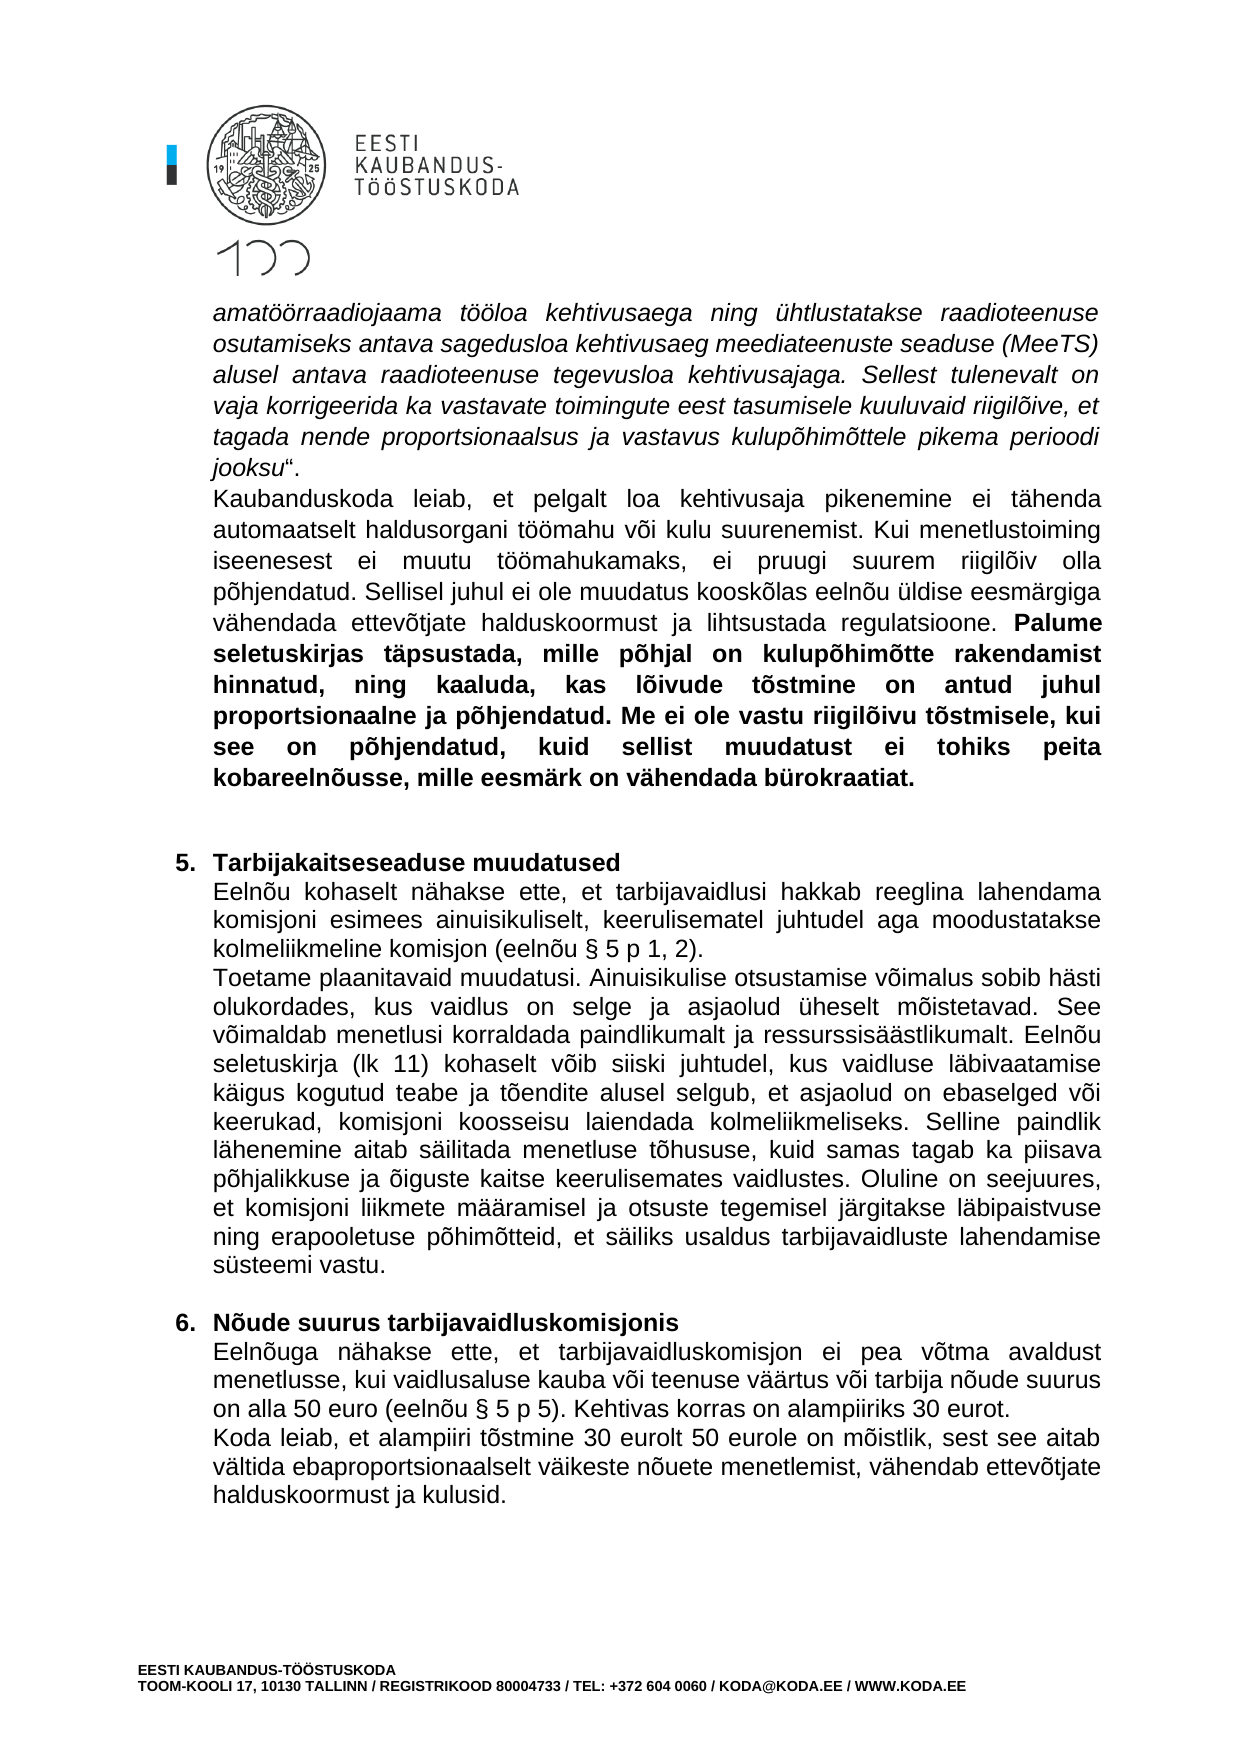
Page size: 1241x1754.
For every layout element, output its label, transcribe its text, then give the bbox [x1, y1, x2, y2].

list Nõude suurus tarbijavaidluskomisjonis [175, 1308, 1103, 1337]
list Eelnõu kohaselt nähakse ette, et tarbijavaidlusi hakkab reeglina lahendama komisjoni esimees ainuisikuliselt, keerulisematel juhtudel aga moodustatakse kolmeliikmeline komisjon (eelnõu § 5 p 1, 2). [213, 877, 1103, 963]
picture [137, 82, 543, 298]
list Eelnõuga nähakse ette, et tarbijavaidluskomisjon ei pea võtma avaldust menetlusse, kui vaidlusaluse kauba või teenuse väärtus või tarbija nõude suurus on alla 50 euro (eelnõu § 5 p 5). Kehtivas korras on alampiiriks 30 eurot. [213, 1337, 1103, 1423]
list Tarbijakaitseseaduse muudatused [175, 848, 1103, 877]
list Koda leiab, et alampiiri tõstmine 30 eurolt 50 eurole on mõistlik, sest see aitab vältida ebaproportsionaalselt väikeste nõuete menetlemist, vähendab ettevõtjate halduskoormust ja kulusid. [213, 1423, 1103, 1509]
list Kaubanduskoda leiab, et pelgalt loa kehtivusaja pikenemine ei tähenda automaatselt haldusorgani töömahu või kulu suurenemist. Kui menetlustoiming iseenesest ei muutu töömahukamaks, ei pruugi suurem riigilõiv olla põhjendatud. Sellisel juhul ei ole muudatus kooskõlas eelnõu üldise eesmärgiga vähendada ettevõtjate halduskoormust ja lihtsustada regulatsioone. Palume seletuskirjas täpsustada, mille põhjal on kulupõhimõtte rakendamist hinnatud, ning kaaluda, kas lõivude tõstmine on antud juhul proportsionaalne ja põhjendatud. Me ei ole vastu riigilõivu tõstmisele, kui see on põhjendatud, kuid sellist muudatust ei tohiks peita kobareelnõusse, mille eesmärk on vähendada bürokraatiat. [213, 484, 1103, 792]
list Toetame plaanitavaid muudatusi. Ainuisikulise otsustamise võimalus sobib hästi olukordades, kus vaidlus on selge ja asjaolud üheselt mõistetavad. See võimaldab menetlusi korraldada paindlikumalt ja ressurssisäästlikumalt. Eelnõu seletuskirja (lk 11) kohaselt võib siiski juhtudel, kus vaidluse läbivaatamise käigus kogutud teabe ja tõendite alusel selgub, et asjaolud on ebaselged või keerukad, komisjoni koosseisu laiendada kolmeliikmeliseks. Selline paindlik lähenemine aitab säilitada menetluse tõhususe, kuid samas tagab ka piisava põhjalikkuse ja õiguste kaitse keerulisemates vaidlustes. Oluline on seejuures, et komisjoni liikmete määramisel ja otsuste tegemisel järgitakse läbipaistvuse ning erapooletuse põhimõtteid, et säiliks usaldus tarbijavaidluste lahendamise süsteemi vastu. [213, 963, 1103, 1279]
